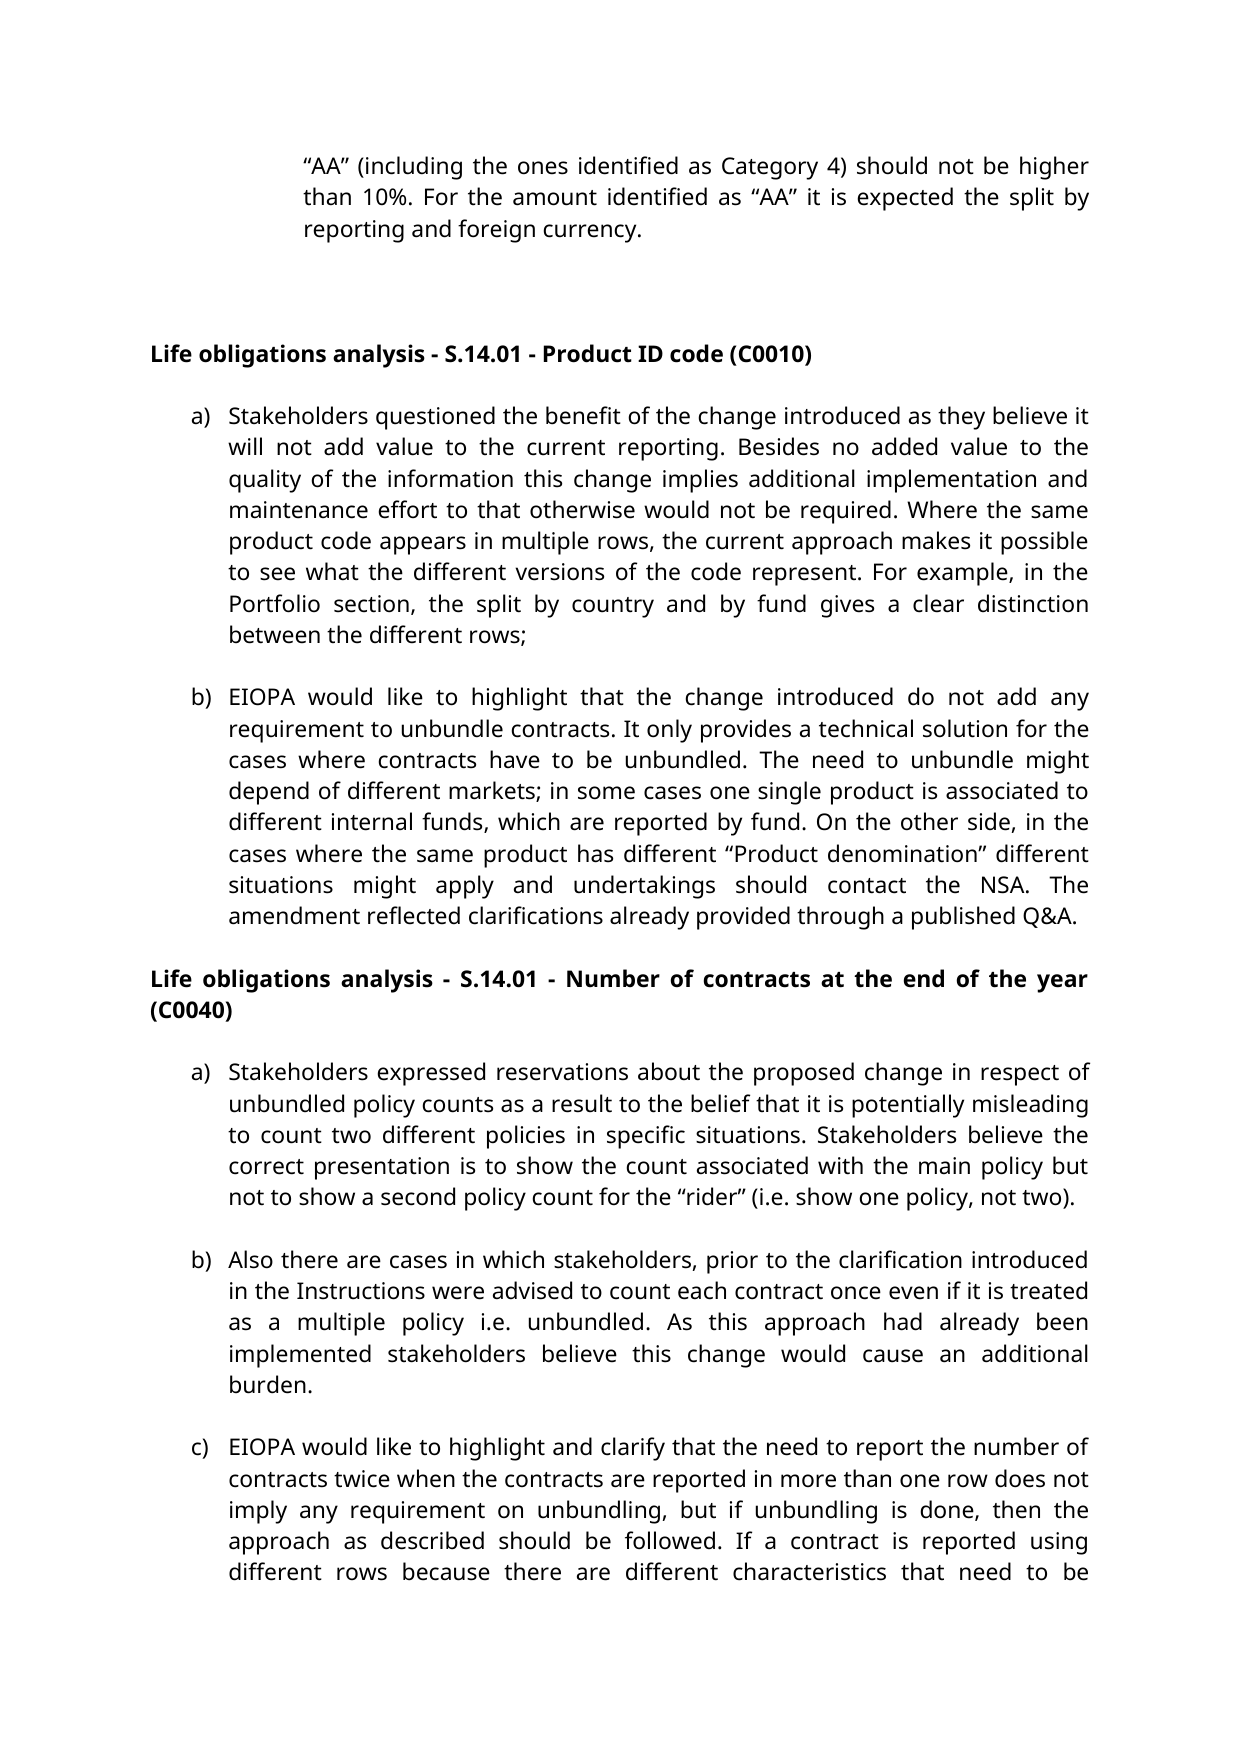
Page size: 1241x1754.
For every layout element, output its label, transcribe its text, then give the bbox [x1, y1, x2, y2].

list Also there are cases in which stakeholders, prior to the clarification introduced in the Instructions were advised to count each contract once even if it is treated as a multiple policy i.e. unbundled. As this approach had already been implemented stakeholders believe this change would cause an additional burden. [191, 1244, 1090, 1400]
list EIOPA would like to highlight that the change introduced do not add any requirement to unbundle contracts. It only provides a technical solution for the cases where contracts have to be unbundled. The need to unbundle might depend of different markets; in some cases one single product is associated to different internal funds, which are reported by fund. On the other side, in the cases where the same product has different “Product denomination” different situations might apply and undertakings should contact the NSA. The amendment reflected clarifications already provided through a published Q&A. [191, 681, 1090, 931]
text Life obligations analysis - S.14.01 - Number of contracts at the end of the year (C0040) [150, 962, 1090, 1025]
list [191, 1431, 1090, 1587]
list Stakeholders expressed reservations about the proposed change in respect of unbundled policy counts as a result to the belief that it is potentially misleading to count two different policies in specific situations. Stakeholders believe the correct presentation is to show the count associated with the main policy but not to show a second policy count for the “rider” (i.e. show one policy, not two). [191, 1056, 1090, 1212]
text Life obligations analysis - S.14.01 - Product ID code (C0010) [150, 337, 1090, 369]
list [266, 150, 1090, 244]
list Stakeholders questioned the benefit of the change introduced as they believe it will not add value to the current reporting. Besides no added value to the quality of the information this change implies additional implementation and maintenance effort to that otherwise would not be required. Where the same product code appears in multiple rows, the current approach makes it possible to see what the different versions of the code represent. For example, in the Portfolio section, the split by country and by fund gives a clear distinction between the different rows; [191, 400, 1090, 650]
